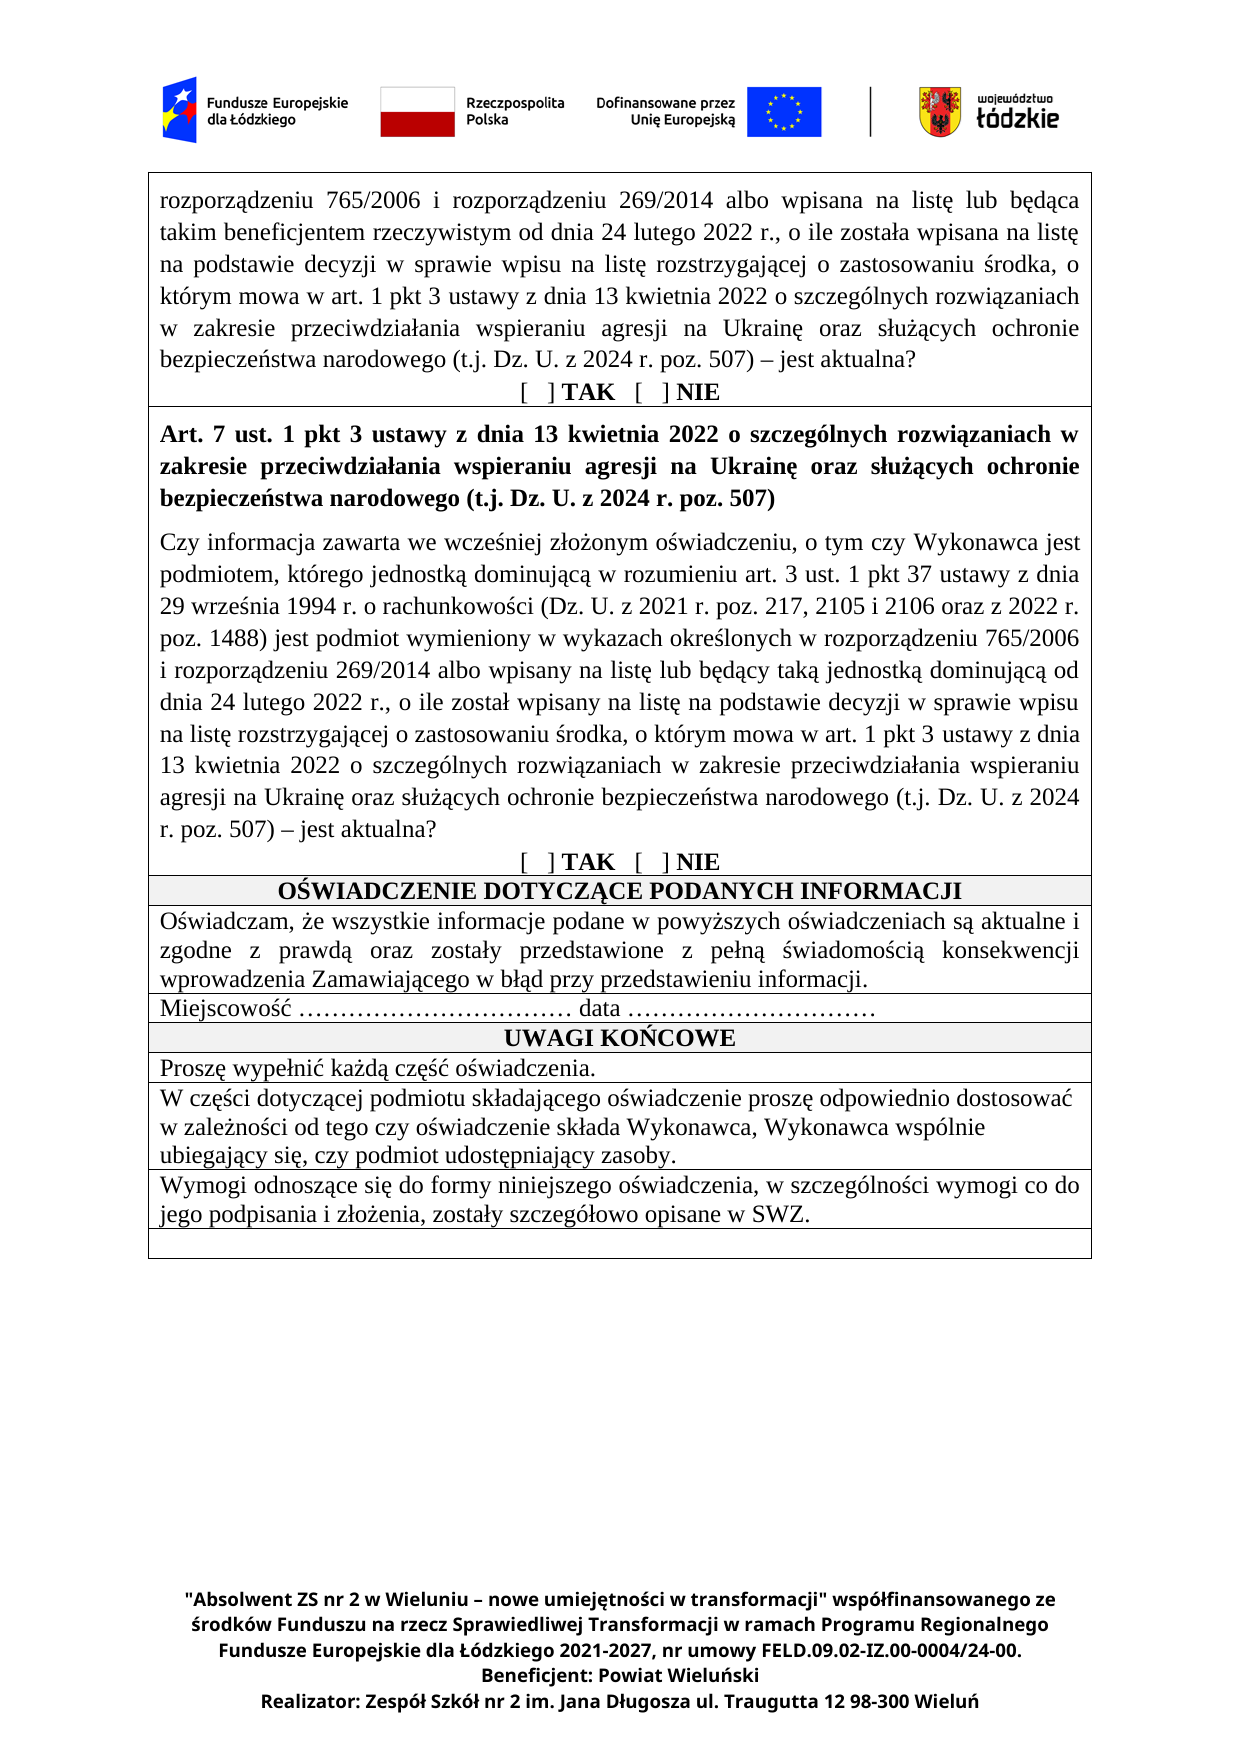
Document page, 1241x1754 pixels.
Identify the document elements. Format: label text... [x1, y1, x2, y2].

table_cell OŚWIADCZENIE DOTYCZĄCE PODANYCH INFORMACJI [149, 876, 1091, 905]
table_cell Oświadczam, że wszystkie informacje podane w powyższych oświadczeniach są aktualne i zgodne z prawdą oraz zostały przedstawione z pełną świadomością konsekwencji wprowadzenia Zamawiającego w błąd przy przedstawieniu informacji. [149, 906, 1091, 992]
table_cell Proszę wypełnić każdą część oświadczenia. [149, 1053, 1091, 1082]
table_cell UWAGI KOŃCOWE [149, 1023, 1091, 1052]
table_cell W części dotyczącej podmiotu składającego oświadczenie proszę odpowiednio dostosować w zależności od tego czy oświadczenie składa Wykonawca, Wykonawca wspólnie ubiegający się, czy podmiot udostępniający zasoby. [149, 1083, 1091, 1169]
table_cell [149, 1229, 1091, 1257]
table_cell Miejscowość …………………………… data ………………………… [149, 994, 1091, 1022]
table_cell Art. 7 ust. 1 pkt 3 ustawy z dnia 13 kwietnia 2022 o szczególnych rozwiązaniach w zakresie przeciwdziałania wspieraniu agresji na Ukrainę oraz służących ochronie bezpieczeństwa narodowego (t.j. Dz. U. z 2024 r. poz. 507) Czy informacja zawarta we wcześniej złożonym oświadczeniu, o tym czy Wykonawca jest podmiotem, którego jednostką dominującą w rozumieniu art. 3 ust. 1 pkt 37 ustawy z dnia 29 września 1994 r. o rachunkowości (Dz. U. z 2021 r. poz. 217, 2105 i 2106 oraz z 2022 r. poz. 1488) jest podmiot wymieniony w wykazach określonych w rozporządzeniu 765/2006 i rozporządzeniu 269/2014 albo wpisany na listę lub będący taką jednostką dominującą od dnia 24 lutego 2022 r., o ile został wpisany na listę na podstawie decyzji w sprawie wpisu na listę rozstrzygającej o zastosowaniu środka, o którym mowa w art. 1 pkt 3 ustawy z dnia 13 kwietnia 2022 o szczególnych rozwiązaniach w zakresie przeciwdziałania wspieraniu agresji na Ukrainę oraz służących ochronie bezpieczeństwa narodowego (t.j. Dz. U. z 2024 r. poz. 507) – jest aktualna? [ ] TAK [ ] NIE [149, 407, 1091, 875]
picture [147, 59, 1117, 168]
table_cell Wymogi odnoszące się do formy niniejszego oświadczenia, w szczególności wymogi co do jego podpisania i złożenia, zostały szczegółowo opisane w SWZ. [149, 1170, 1091, 1228]
